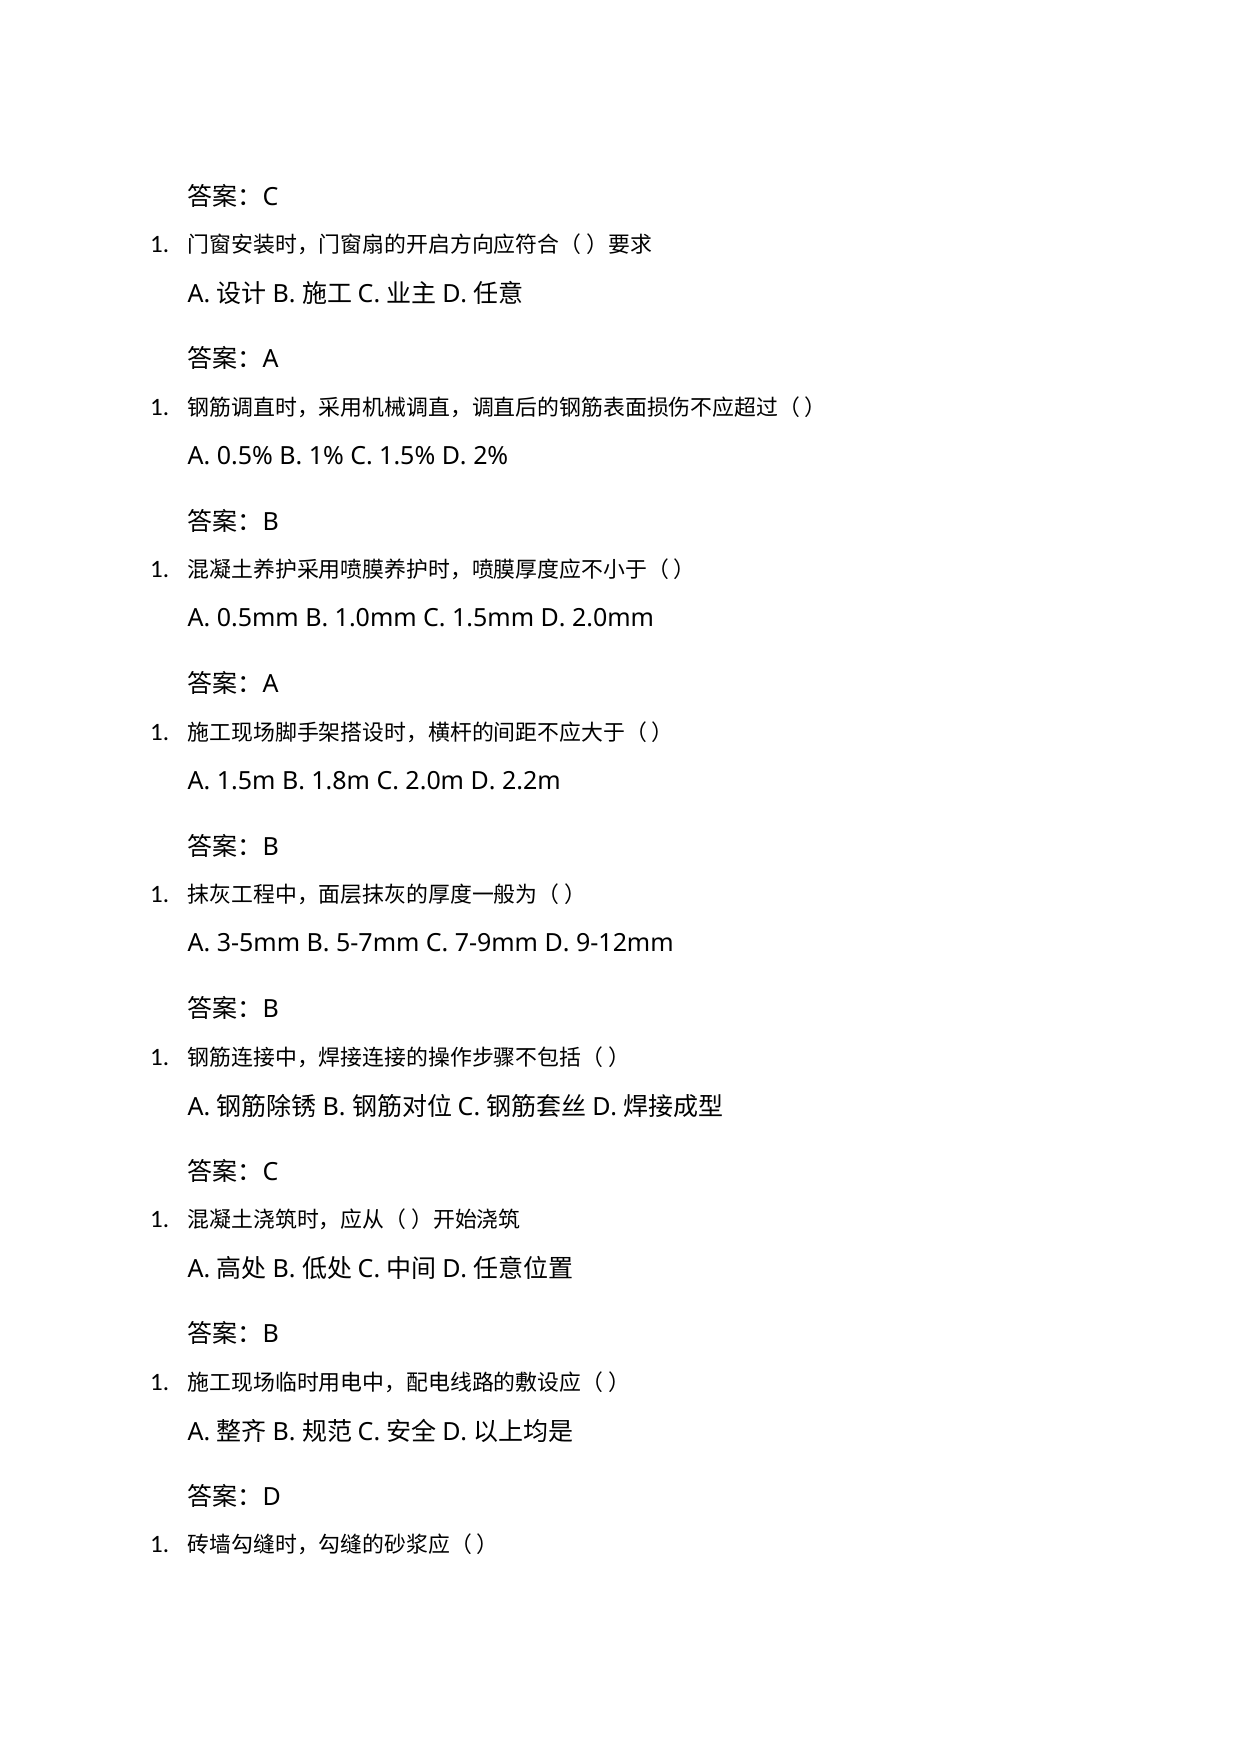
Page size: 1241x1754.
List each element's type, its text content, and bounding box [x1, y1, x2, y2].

list 钢筋调直时，采用机械调直，调直后的钢筋表面损伤不应超过（ ） [150, 389, 1053, 422]
text 答案：B [187, 812, 1053, 877]
list 混凝土养护采用喷膜养护时，喷膜厚度应不小于（ ） [150, 552, 1053, 584]
list 门窗安装时，门窗扇的开启方向应符合（ ）要求 [150, 227, 1053, 259]
text 答案：A [187, 649, 1053, 714]
text 答案：B [187, 974, 1053, 1039]
text A. 高处 B. 低处 C. 中间 D. 任意位置 [187, 1234, 1053, 1299]
text A. 钢筋除锈 B. 钢筋对位 C. 钢筋套丝 D. 焊接成型 [187, 1072, 1053, 1137]
text A. 3-5mm B. 5-7mm C. 7-9mm D. 9-12mm [187, 909, 1053, 974]
text 答案：D [187, 1462, 1053, 1527]
list 钢筋连接中，焊接连接的操作步骤不包括（ ） [150, 1039, 1053, 1072]
list 混凝土浇筑时，应从（ ）开始浇筑 [150, 1202, 1053, 1234]
text A. 0.5% B. 1% C. 1.5% D. 2% [187, 422, 1053, 487]
text 答案：C [187, 1137, 1053, 1202]
list 砖墙勾缝时，勾缝的砂浆应（ ） [150, 1527, 1053, 1559]
text 答案：C [187, 162, 1053, 227]
text 答案：B [187, 487, 1053, 552]
list 施工现场临时用电中，配电线路的敷设应（ ） [150, 1364, 1053, 1397]
text A. 整齐 B. 规范 C. 安全 D. 以上均是 [187, 1397, 1053, 1462]
list 施工现场脚手架搭设时，横杆的间距不应大于（ ） [150, 714, 1053, 747]
text A. 0.5mm B. 1.0mm C. 1.5mm D. 2.0mm [187, 584, 1053, 649]
text 答案：B [187, 1299, 1053, 1364]
text A. 设计 B. 施工 C. 业主 D. 任意 [187, 259, 1053, 324]
text A. 1.5m B. 1.8m C. 2.0m D. 2.2m [187, 747, 1053, 812]
text 答案：A [187, 324, 1053, 389]
list 抹灰工程中，面层抹灰的厚度一般为（ ） [150, 877, 1053, 909]
